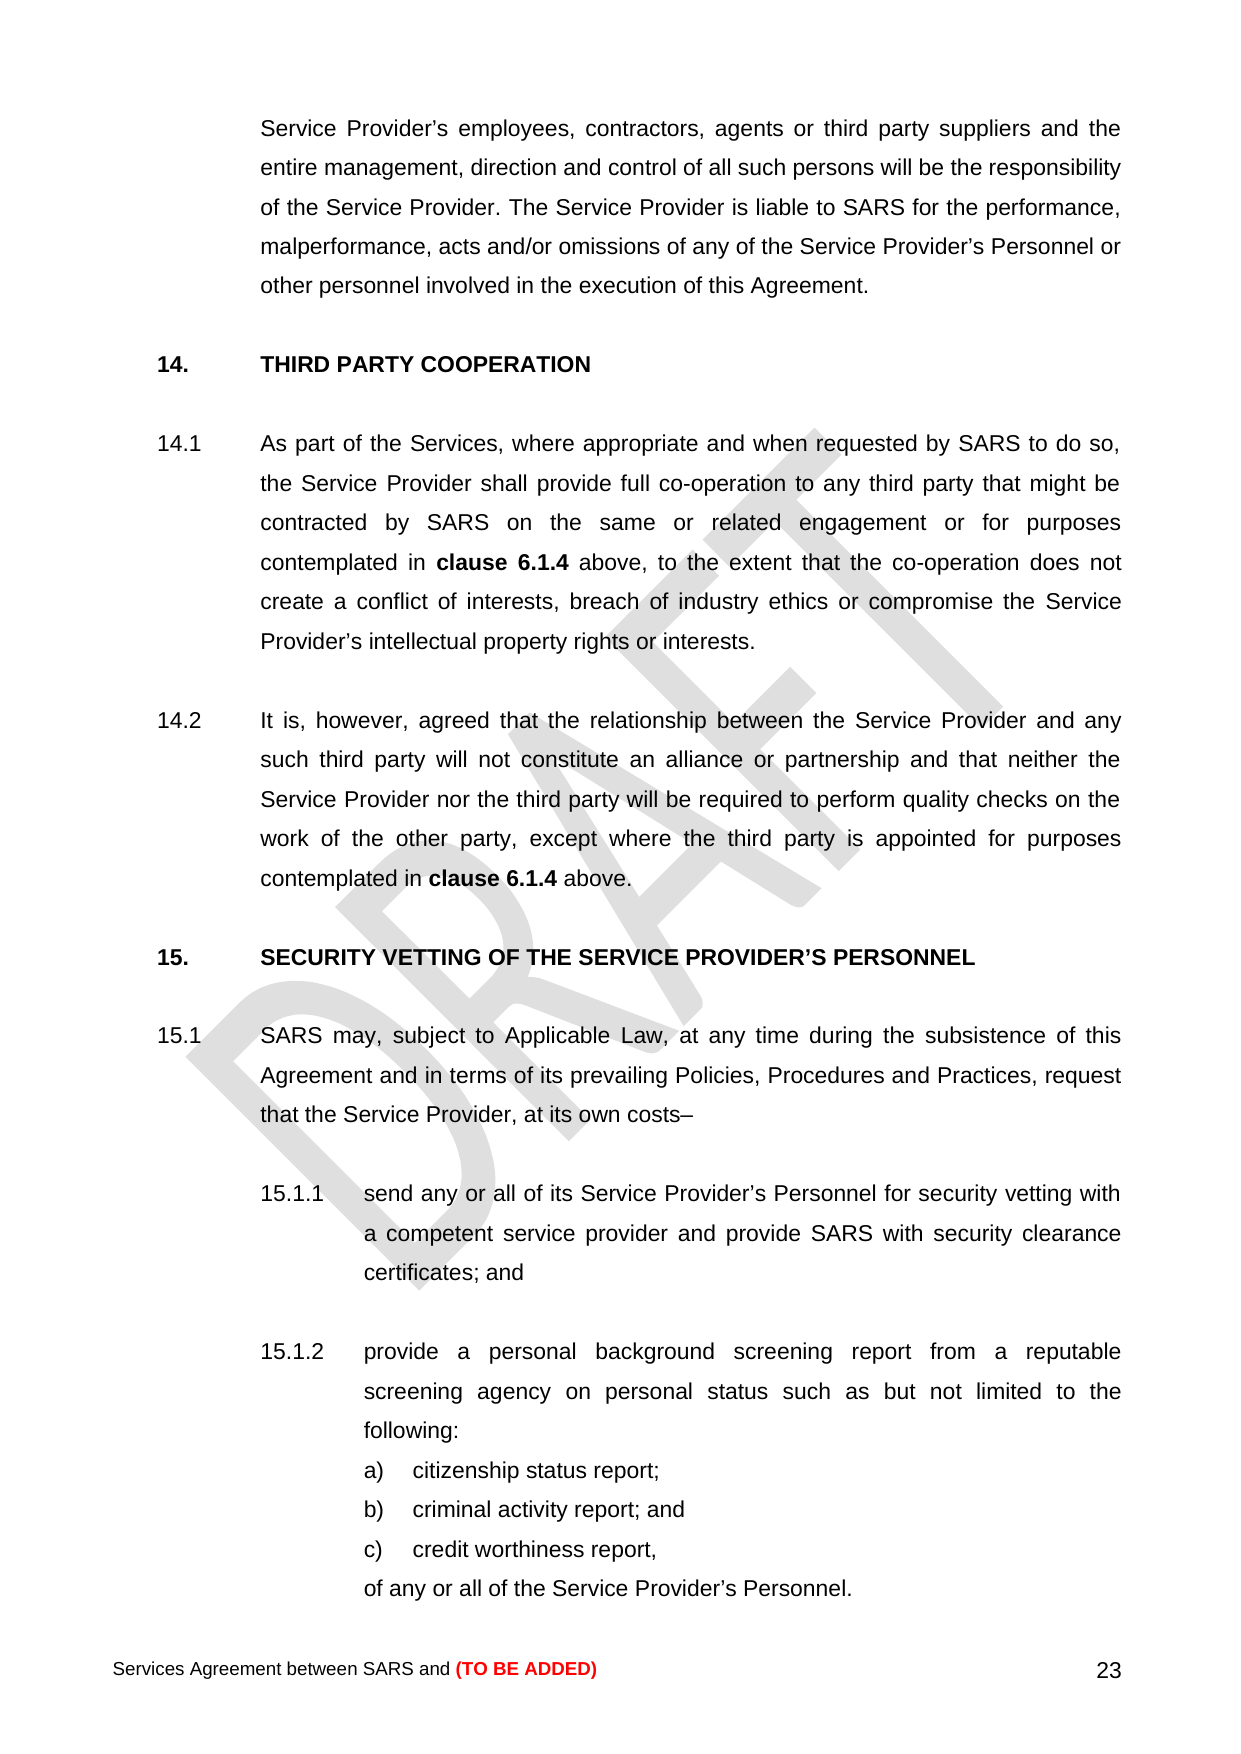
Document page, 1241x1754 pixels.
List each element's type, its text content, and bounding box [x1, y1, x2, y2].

text of any or all of the Service Provider’s Personnel. [363, 1575, 1122, 1602]
list send any or all of its Service Provider’s Personnel for security vetting with a competent service provider and provide SARS with security clearance certificates; and [260, 1180, 1122, 1286]
text c) credit worthiness report, [363, 1536, 1122, 1562]
list As part of the Services, where appropriate and when requested by SARS to do so, the Service Provider shall provide full co-operation to any third party that might be contracted by SARS on the same or related engagement or for purposes contemplated in clause 6.1.4 above, to the extent that the co-operation does not create a conflict of interests, breach of industry ethics or compromise the Service Provider’s intellectual property rights or interests. [157, 430, 1122, 654]
text b) criminal activity report; and [363, 1496, 1122, 1523]
list SECURITY VETTING OF THE SERVICE PROVIDER’S PERSONNEL [157, 943, 1122, 970]
list SARS may, subject to Applicable Law, at any time during the subsistence of this Agreement and in terms of its prevailing Policies, Procedures and Practices, request that the Service Provider, at its own costs– [157, 1022, 1122, 1128]
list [157, 114, 1122, 299]
list It is, however, agreed that the relationship between the Service Provider and any such third party will not constitute an alliance or partnership and that neither the Service Provider nor the third party will be required to perform quality checks on the work of the other party, except where the third party is appointed for purposes contemplated in clause 6.1.4 above. [157, 707, 1122, 891]
text a) citizenship status report; [363, 1457, 1122, 1483]
list provide a personal background screening report from a reputable screening agency on personal status such as but not limited to the following: [260, 1338, 1122, 1444]
list THIRD PARTY COOPERATION [157, 351, 1122, 378]
